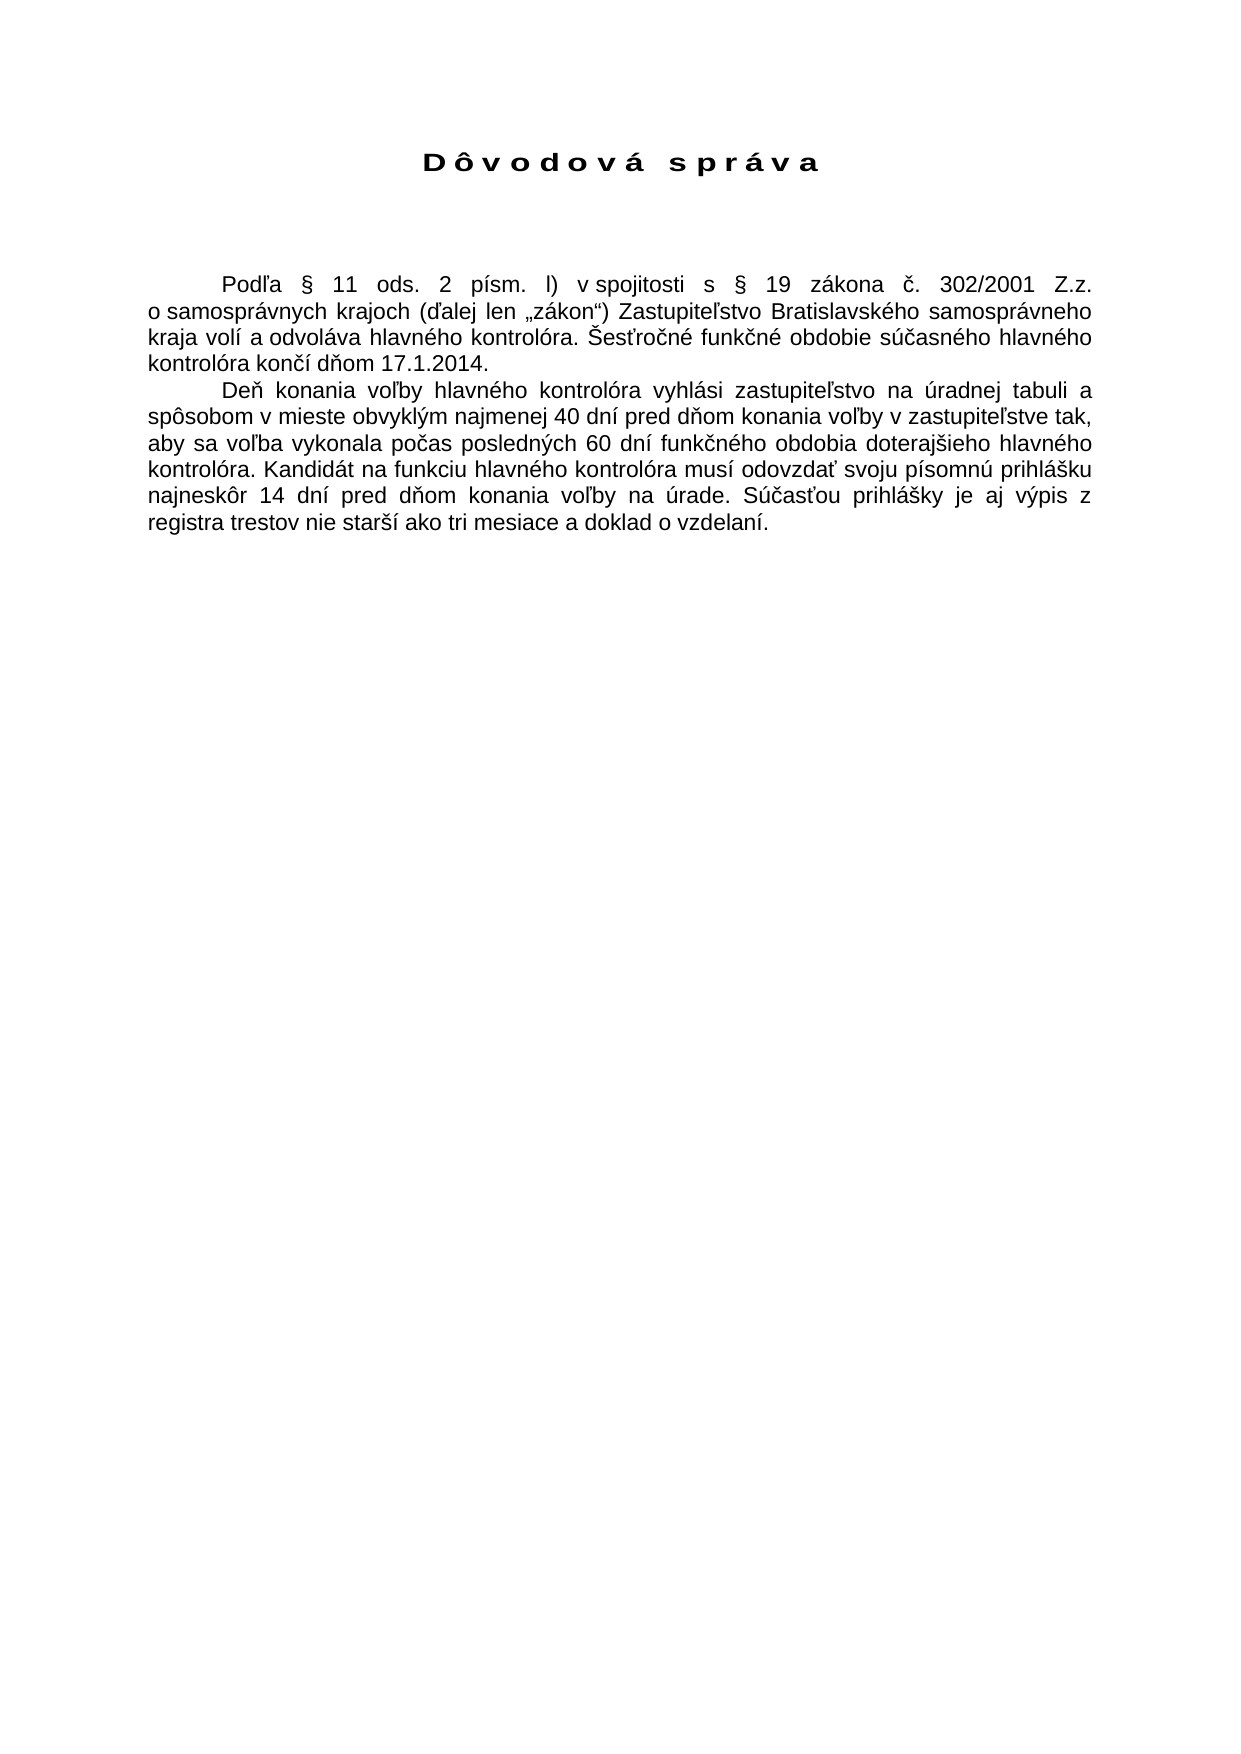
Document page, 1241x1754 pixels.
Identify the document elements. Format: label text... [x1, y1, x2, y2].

text Podľa § 11 ods. 2 písm. l) v spojitosti s § 19 zákona č. 302/2001 Z.z. o samosprávnych krajoch (ďalej len „zákon“) Zastupiteľstvo Bratislavského samosprávneho kraja volí a odvoláva hlavného kontrolóra. Šesťročné funkčné obdobie súčasného hlavného kontrolóra končí dňom 17.1.2014. [148, 271, 1093, 377]
text D ô v o d o v á s p r á v a [148, 148, 1093, 176]
text Deň konania voľby hlavného kontrolóra vyhlási zastupiteľstvo na úradnej tabuli a spôsobom v mieste obvyklým najmenej 40 dní pred dňom konania voľby v zastupiteľstve tak, aby sa voľba vykonala počas posledných 60 dní funkčného obdobia doterajšieho hlavného kontrolóra. Kandidát na funkciu hlavného kontrolóra musí odovzdať svoju písomnú prihlášku najneskôr 14 dní pred dňom konania voľby na úrade. Súčasťou prihlášky je aj výpis z registra trestov nie starší ako tri mesiace a doklad o vzdelaní. [148, 377, 1093, 535]
